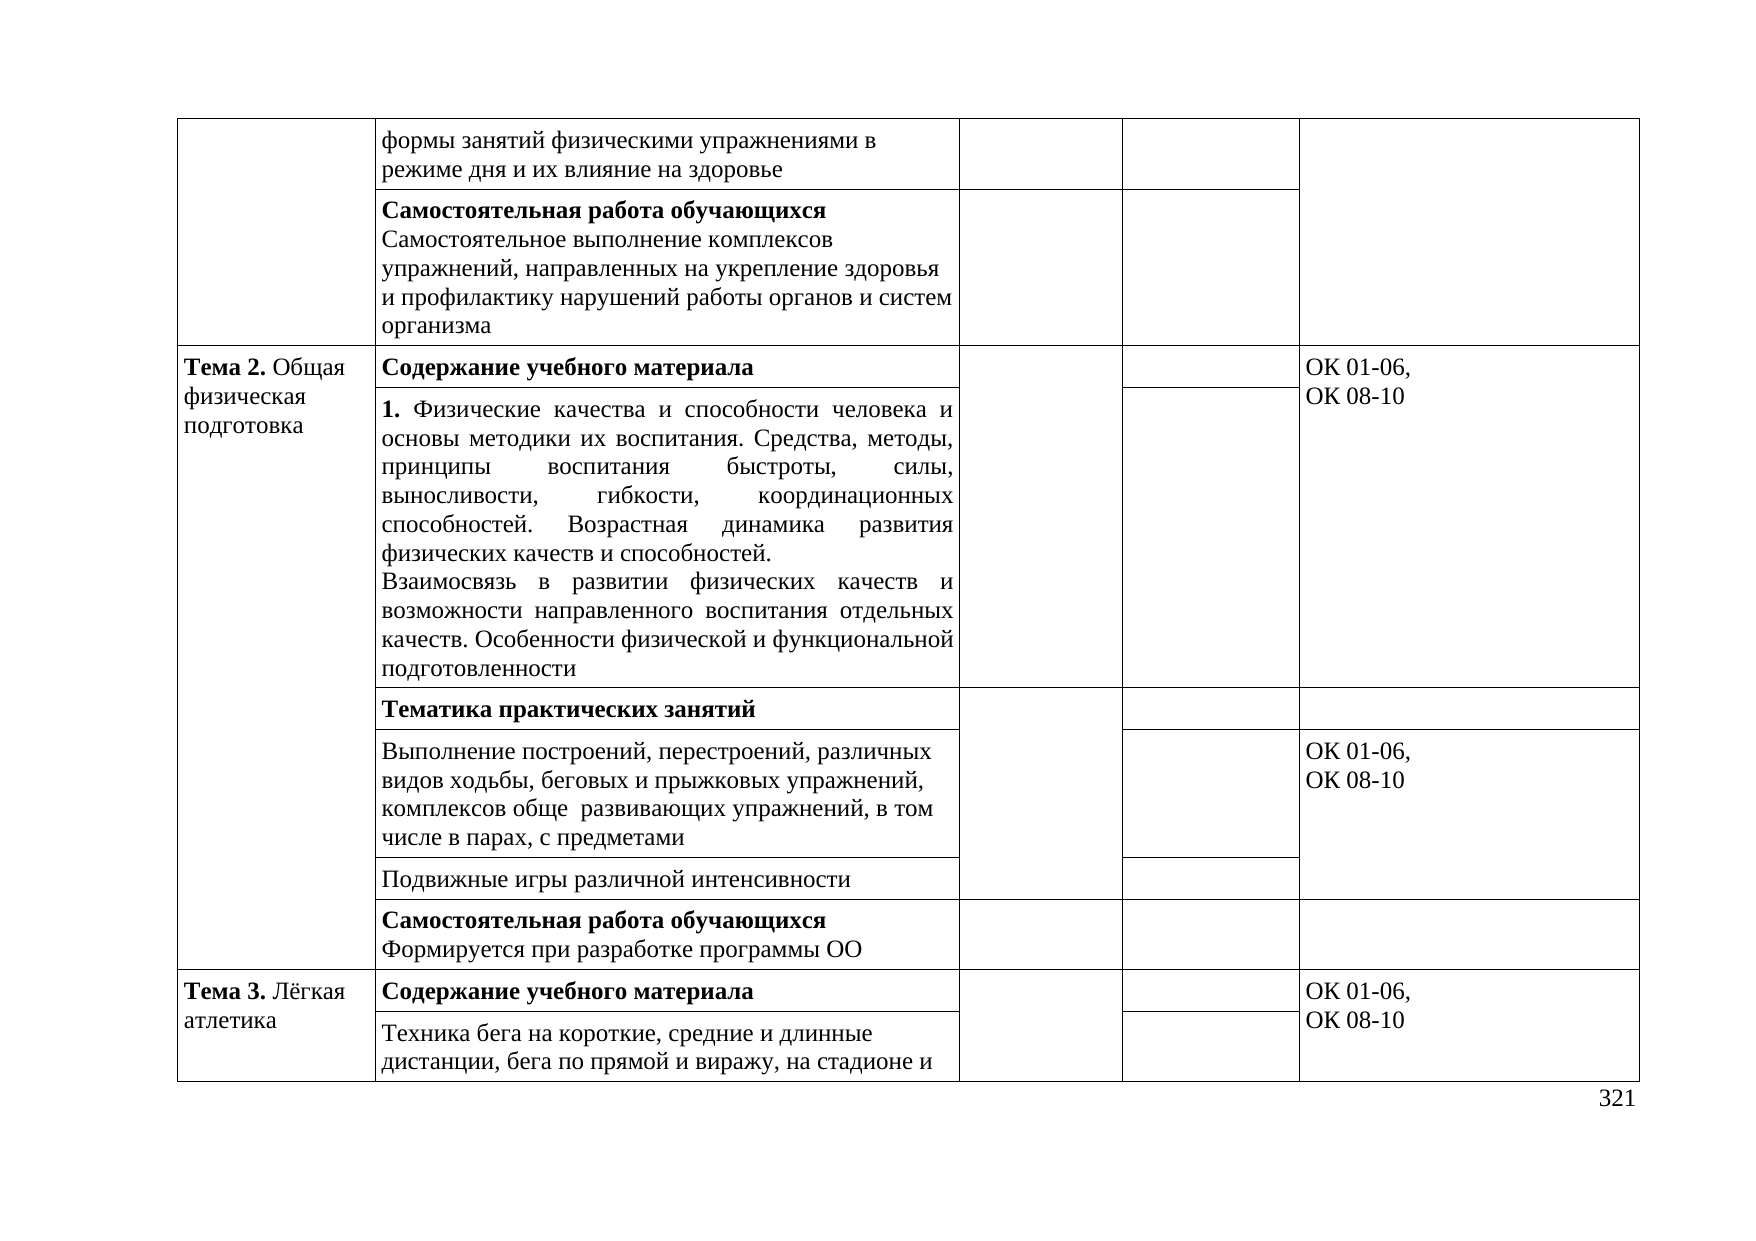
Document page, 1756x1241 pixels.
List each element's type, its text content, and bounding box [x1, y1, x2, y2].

table_cell ОК 01-06, ОК 08-10 [1300, 346, 1639, 687]
table_cell ОК 01-06, ОК 08-10 [1300, 730, 1639, 898]
table_cell Тематика практических занятий [376, 688, 959, 729]
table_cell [376, 1012, 959, 1081]
table_cell [1123, 190, 1299, 345]
table_cell [1123, 346, 1299, 387]
table_cell [1123, 730, 1299, 857]
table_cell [376, 119, 959, 188]
table_cell [1123, 858, 1299, 898]
table_cell Подвижные игры различной интенсивности [376, 858, 959, 898]
table_cell Содержание учебного материала [376, 346, 959, 387]
table_cell [960, 970, 1122, 1081]
table_cell [960, 190, 1122, 345]
table_cell Тема 2. Общая физическая подготовка [178, 346, 375, 969]
table_cell Выполнение построений, перестроений, различных видов ходьбы, беговых и прыжковых упражнений, комплексов обще развивающих упражнений, в том числе в парах, с предметами [376, 730, 959, 857]
table_cell [1300, 688, 1639, 729]
table_cell Тема 3. Лёгкая атлетика [178, 970, 375, 1081]
table_cell Самостоятельная работа обучающихся Самостоятельное выполнение комплексов упражнений, направленных на укрепление здоровья и профилактику нарушений работы органов и систем организма [376, 190, 959, 345]
table_cell 1. Физические качества и способности человека и основы методики их воспитания. Средства, методы, принципы воспитания быстроты, силы, выносливости, гибкости, координационных способностей. Возрастная динамика развития физических качеств и способностей. Взаимосвязь в развитии физических качеств и возможности направленного воспитания отдельных качеств. Особенности физической и функциональной подготовленности [376, 388, 959, 687]
table_cell Содержание учебного материала [376, 970, 959, 1011]
table_cell [1123, 119, 1299, 188]
table_cell [1123, 900, 1299, 969]
table_cell [1123, 970, 1299, 1011]
table_cell [1123, 1012, 1299, 1081]
table_cell [960, 900, 1122, 969]
table_cell ОК 01-06, ОК 08-10 [1300, 970, 1639, 1081]
table_cell Самостоятельная работа обучающихся Формируется при разработке программы ОО [376, 900, 959, 969]
table_cell [960, 688, 1122, 898]
table_cell [1300, 900, 1639, 969]
table_cell [1123, 688, 1299, 729]
table_cell [1123, 388, 1299, 687]
table_cell [960, 346, 1122, 687]
